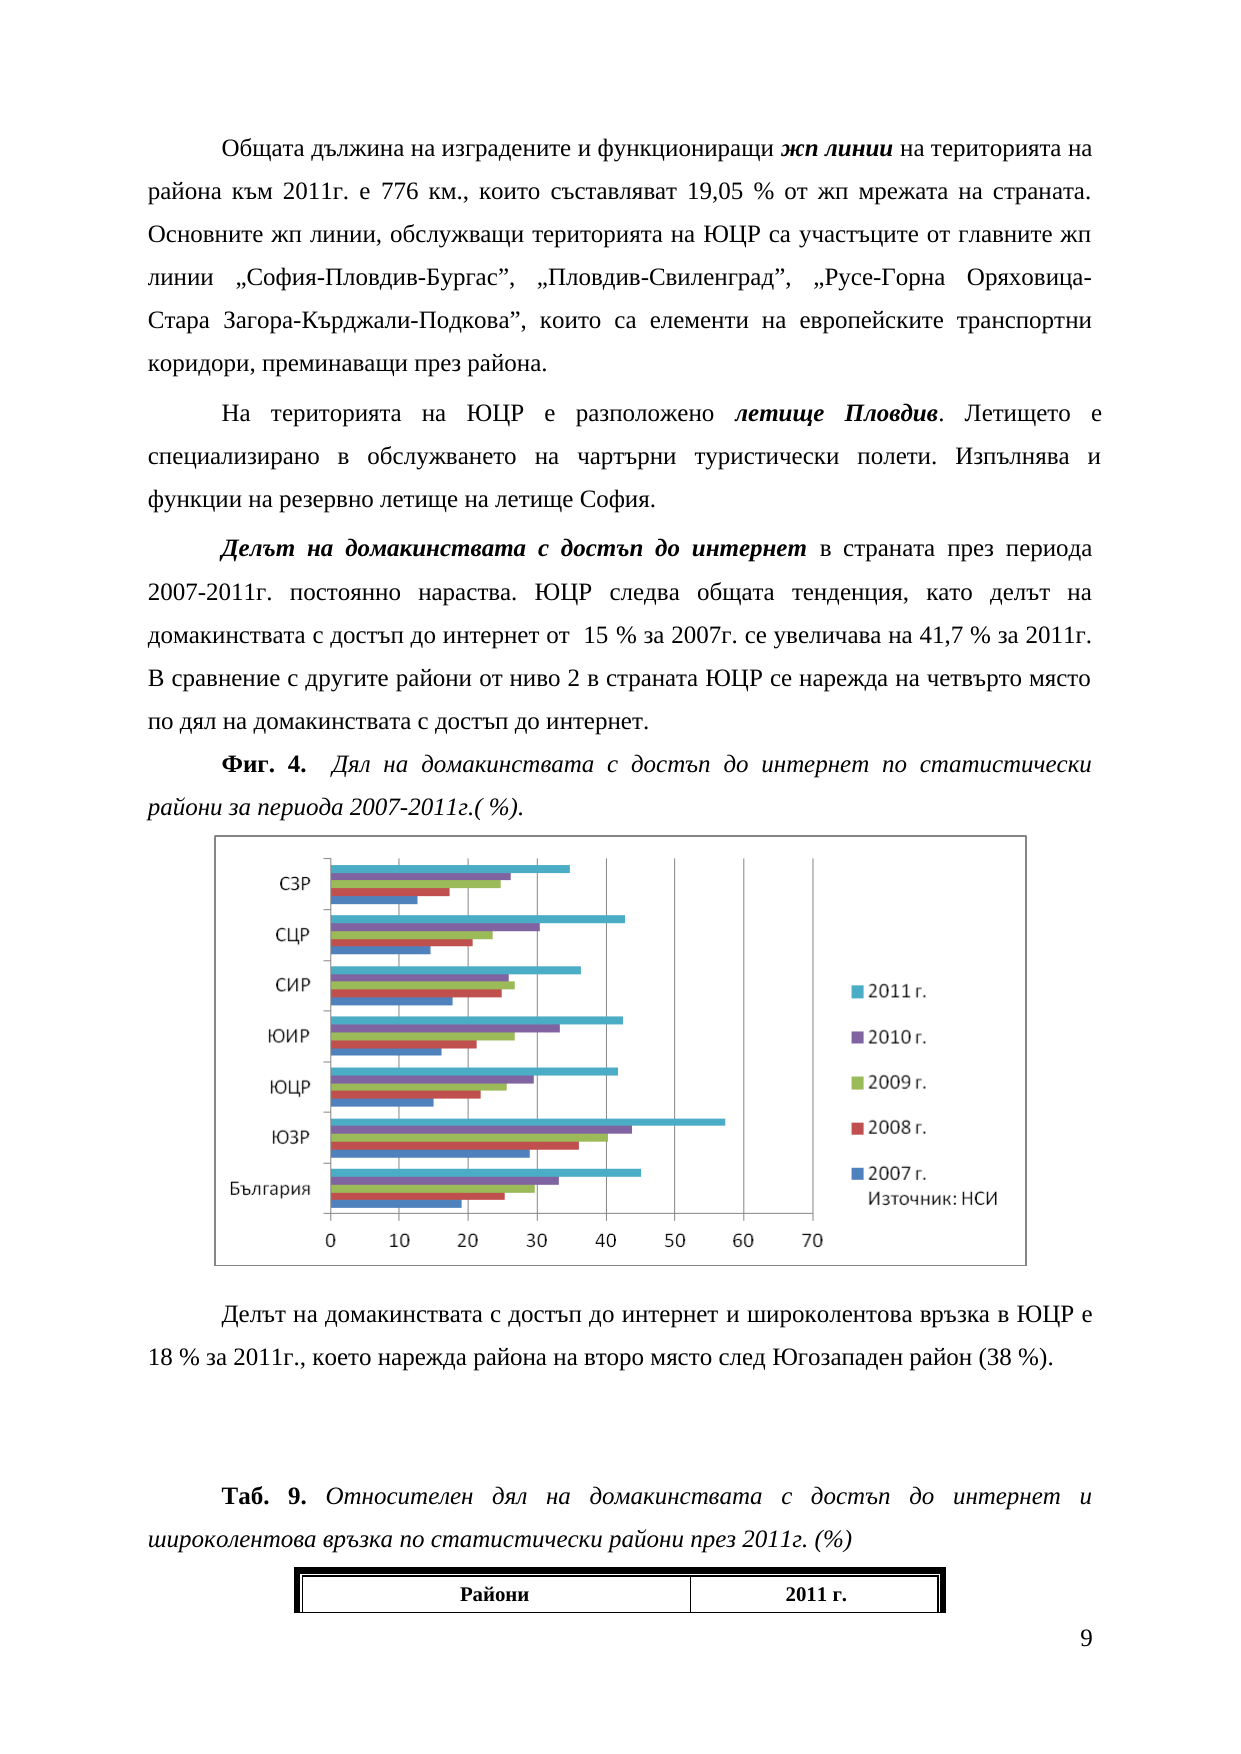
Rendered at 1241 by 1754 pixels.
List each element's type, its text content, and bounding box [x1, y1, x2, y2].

table_header 2011 г. [691, 1577, 937, 1612]
picture [213, 835, 1027, 1266]
text Делът на домакинствата с достъп до интернет в страната през периода 2007-2011г. постоянно нараства. ЮЦР следва общата тенденция, като делът на домакинствата с достъп до интернет от 15 % за 2007г. се увеличава на 41,7 % за 2011г. В сравнение с другите райони от ниво 2 в страната ЮЦР се нарежда на четвърто място по дял на домакинствата с достъп до интернет. [148, 533, 1093, 735]
text Общата дължина на изградените и функциониращи жп линии на територията на района към 2011г. е 776 км., които съставляват 19,05 % от жп мрежата на страната. Основните жп линии, обслужващи територията на ЮЦР са участъците от главните жп линии „София-Пловдив-Бургас”, „Пловдив-Свиленград”, „Русе-Горна Оряховица-Стара Загора-Кърджали-Подкова”, които са елементи на европейските транспортни коридори, преминаващи през района. [148, 133, 1093, 377]
text Делът на домакинствата с достъп до интернет и широколентова връзка в ЮЦР е 18 % за 2011г., което нарежда района на второ място след Югозападен район (38 %). [148, 1299, 1093, 1371]
text На територията на ЮЦР е разположено летище Пловдив. Летището е специализирано в обслужването на чартърни туристически полети. Изпълнява и функции на резервно летище на летище София. [148, 398, 1102, 513]
text Таб. 9. Относителен дял на домакинствата с достъп до интернет и широколентова връзка по статистически райони през 2011г. (%) [148, 1481, 1093, 1553]
table_header Райони [303, 1577, 690, 1612]
text Фиг. 4. Дял на домакинствата с достъп до интернет по статистически райони за периода 2007-2011г.( %). [148, 749, 1093, 821]
